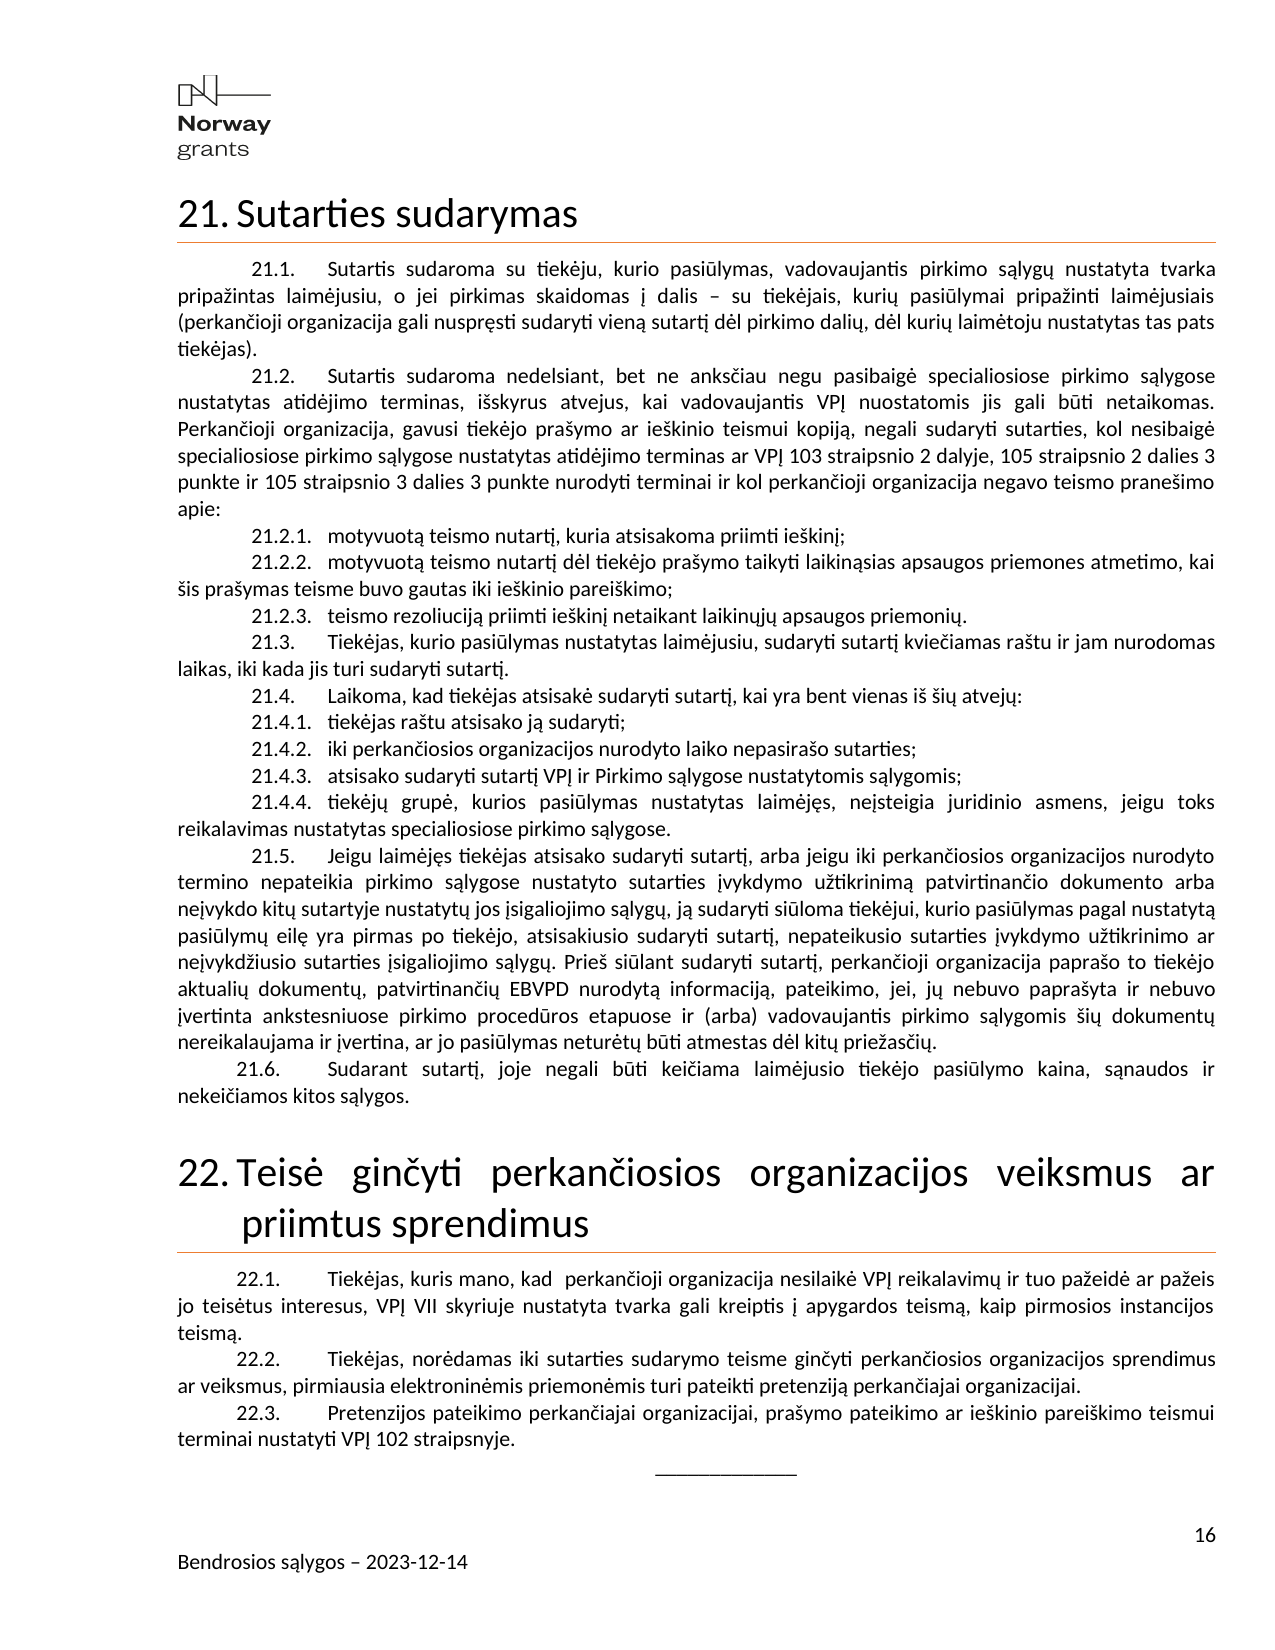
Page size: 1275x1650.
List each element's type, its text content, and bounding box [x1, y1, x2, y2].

list Pretenzijos pateikimo perkančiajai organizacijai, prašymo pateikimo ar ieškinio pareiškimo teismui terminai nustatyti VPĮ 102 straipsnyje. [177, 1399, 1216, 1452]
list Sutartis sudaroma su tiekėju, kurio pasiūlymas, vadovaujantis pirkimo sąlygų nustatyta tvarka pripažintas laimėjusiu, o jei pirkimas skaidomas į dalis – su tiekėjais, kurių pasiūlymai pripažinti laimėjusiais (perkančioji organizacija gali nuspręsti sudaryti vieną sutartį dėl pirkimo dalių, dėl kurių laimėtoju nustatytas tas pats tiekėjas). [177, 255, 1216, 362]
list tiekėjų grupė, kurios pasiūlymas nustatytas laimėjęs, neįsteigia juridinio asmens, jeigu toks reikalavimas nustatytas specialiosiose pirkimo sąlygose. [177, 788, 1216, 842]
list Sudarant sutartį, joje negali būti keičiama laimėjusio tiekėjo pasiūlymo kaina, sąnaudos ir nekeičiamos kitos sąlygos. [177, 1055, 1216, 1108]
list motyvuotą teismo nutartį, kuria atsisakoma priimti ieškinį; [251, 522, 1216, 548]
subtitle Sutarties sudarymas [177, 187, 1216, 242]
list atsisako sudaryti sutartį VPĮ ir Pirkimo sąlygose nustatytomis sąlygomis; [177, 762, 1216, 788]
list Laikoma, kad tiekėjas atsisakė sudaryti sutartį, kai yra bent vienas iš šių atvejų: [177, 682, 1216, 708]
list _____________ [236, 1452, 1216, 1479]
list Tiekėjas, kuris mano, kad perkančioji organizacija nesilaikė VPĮ reikalavimų ir tuo pažeidė ar pažeis jo teisėtus interesus, VPĮ VII skyriuje nustatyta tvarka gali kreiptis į apygardos teismą, kaip pirmosios instancijos teismą. [177, 1265, 1216, 1345]
list iki perkančiosios organizacijos nurodyto laiko nepasirašo sutarties; [177, 735, 1216, 762]
subtitle Teisė ginčyti perkančiosios organizacijos veiksmus ar priimtus sprendimus [177, 1146, 1216, 1252]
list motyvuotą teismo nutartį dėl tiekėjo prašymo taikyti laikinąsias apsaugos priemones atmetimo, kai šis prašymas teisme buvo gautas iki ieškinio pareiškimo; [177, 548, 1216, 602]
list Jeigu laimėjęs tiekėjas atsisako sudaryti sutartį, arba jeigu iki perkančiosios organizacijos nurodyto termino nepateikia pirkimo sąlygose nustatyto sutarties įvykdymo užtikrinimą patvirtinančio dokumento arba neįvykdo kitų sutartyje nustatytų jos įsigaliojimo sąlygų, ją sudaryti siūloma tiekėjui, kurio pasiūlymas pagal nustatytą pasiūlymų eilę yra pirmas po tiekėjo, atsisakiusio sudaryti sutartį, nepateikusio sutarties įvykdymo užtikrinimo ar neįvykdžiusio sutarties įsigaliojimo sąlygų. Prieš siūlant sudaryti sutartį, perkančioji organizacija paprašo to tiekėjo aktualių dokumentų, patvirtinančių EBVPD nurodytą informaciją, pateikimo, jei, jų nebuvo paprašyta ir nebuvo įvertinta ankstesniuose pirkimo procedūros etapuose ir (arba) vadovaujantis pirkimo sąlygomis šių dokumentų nereikalaujama ir įvertina, ar jo pasiūlymas neturėtų būti atmestas dėl kitų priežasčių. [177, 842, 1216, 1055]
list Sutartis sudaroma nedelsiant, bet ne anksčiau negu pasibaigė specialiosiose pirkimo sąlygose nustatytas atidėjimo terminas, išskyrus atvejus, kai vadovaujantis VPĮ nuostatomis jis gali būti netaikomas. Perkančioji organizacija, gavusi tiekėjo prašymo ar ieškinio teismui kopiją, negali sudaryti sutarties, kol nesibaigė specialiosiose pirkimo sąlygose nustatytas atidėjimo terminas ar VPĮ 103 straipsnio 2 dalyje, 105 straipsnio 2 dalies 3 punkte ir 105 straipsnio 3 dalies 3 punkte nurodyti terminai ir kol perkančioji organizacija negavo teismo pranešimo apie: [177, 362, 1216, 522]
list Tiekėjas, norėdamas iki sutarties sudarymo teisme ginčyti perkančiosios organizacijos sprendimus ar veiksmus, pirmiausia elektroninėmis priemonėmis turi pateikti pretenziją perkančiajai organizacijai. [177, 1345, 1216, 1399]
list Tiekėjas, kurio pasiūlymas nustatytas laimėjusiu, sudaryti sutartį kviečiamas raštu ir jam nurodomas laikas, iki kada jis turi sudaryti sutartį. [177, 628, 1216, 682]
list teismo rezoliuciją priimti ieškinį netaikant laikinųjų apsaugos priemonių. [177, 602, 1216, 628]
list tiekėjas raštu atsisako ją sudaryti; [177, 708, 1216, 735]
picture [177, 75, 271, 160]
